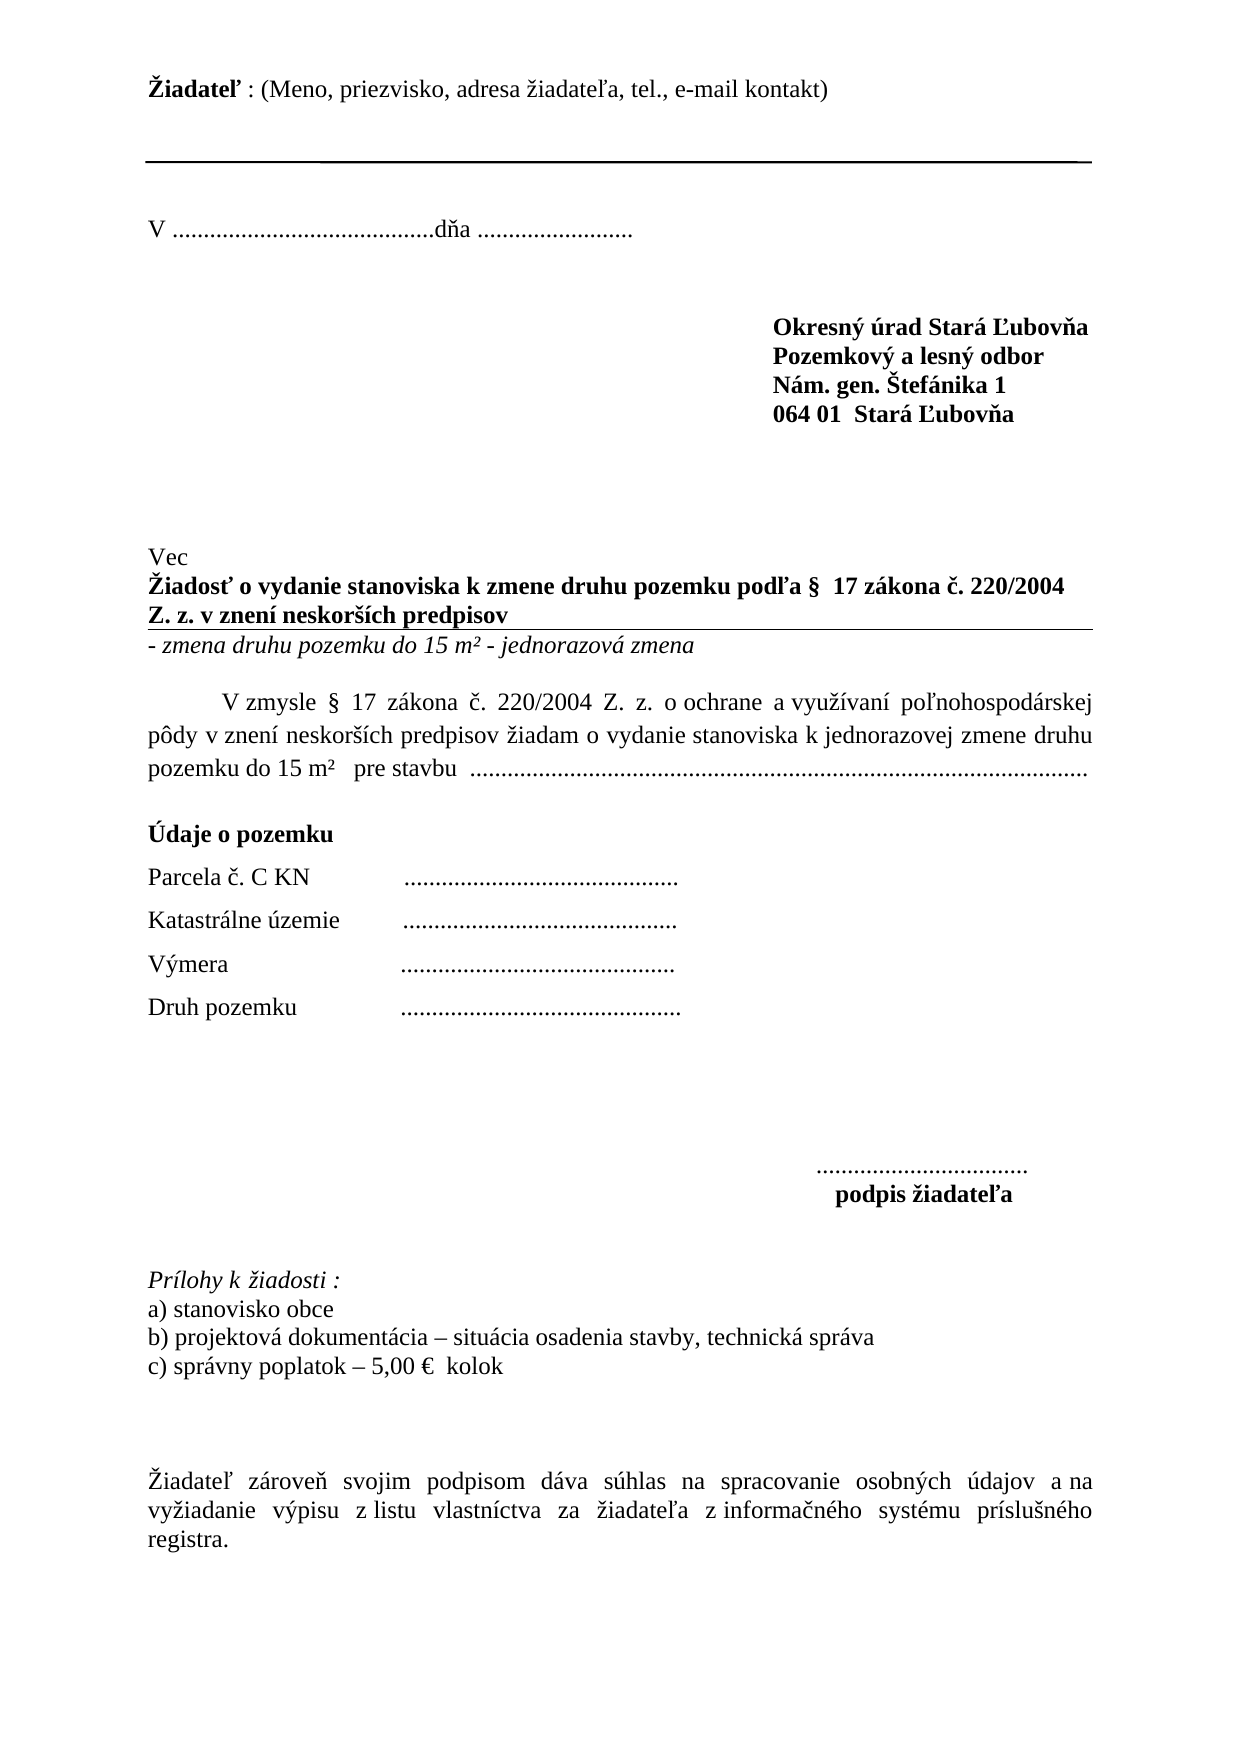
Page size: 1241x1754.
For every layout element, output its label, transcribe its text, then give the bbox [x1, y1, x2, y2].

list Pozemkový a lesný odbor [223, 341, 1093, 370]
text Vec [148, 542, 1093, 571]
text .................................. [148, 1150, 1093, 1179]
text V ..........................................dňa ......................... [148, 214, 1093, 242]
text b) projektová dokumentácia – situácia osadenia stavby, technická správa [148, 1322, 1093, 1351]
text Žiadosť o vydanie stanoviska k zmene druhu pozemku podľa § 17 zákona č. 220/2004 Z. z. v znení neskorších predpisov [148, 571, 1093, 629]
text Katastrálne územie ............................................ [148, 904, 1093, 934]
text - zmena druhu pozemku do 15 m² - jednorazová zmena [148, 630, 1093, 658]
text a) stanovisko obce [148, 1294, 1093, 1322]
text podpis žiadateľa [148, 1179, 1093, 1207]
list Nám. gen. Štefánika 1 [223, 370, 1093, 399]
text c) správny poplatok – 5,00 € kolok [148, 1351, 1093, 1380]
subtitle Žiadateľ zároveň svojim podpisom dáva súhlas na spracovanie osobných údajov a na vyžiadanie výpisu z listu vlastníctva za žiadateľa z informačného systému príslušného registra. [148, 1466, 1093, 1552]
text Prílohy k žiadosti : [148, 1265, 1093, 1294]
list 064 01 Stará Ľubovňa [223, 399, 1093, 427]
text Parcela č. C KN ............................................ [148, 861, 1093, 891]
text Údaje o pozemku [148, 818, 1093, 848]
list Okresný úrad Stará Ľubovňa [223, 312, 1093, 341]
text Výmera ............................................ [148, 948, 1093, 977]
text V zmysle § 17 zákona č. 220/2004 Z. z. o ochrane a využívaní poľnohospodárskej pôdy v znení neskorších predpisov žiadam o vydanie stanoviska k jednorazovej zmene druhu pozemku do 15 m² pre stavbu ................................................................................................... [148, 687, 1093, 782]
text Druh pozemku ............................................. [148, 991, 1093, 1021]
